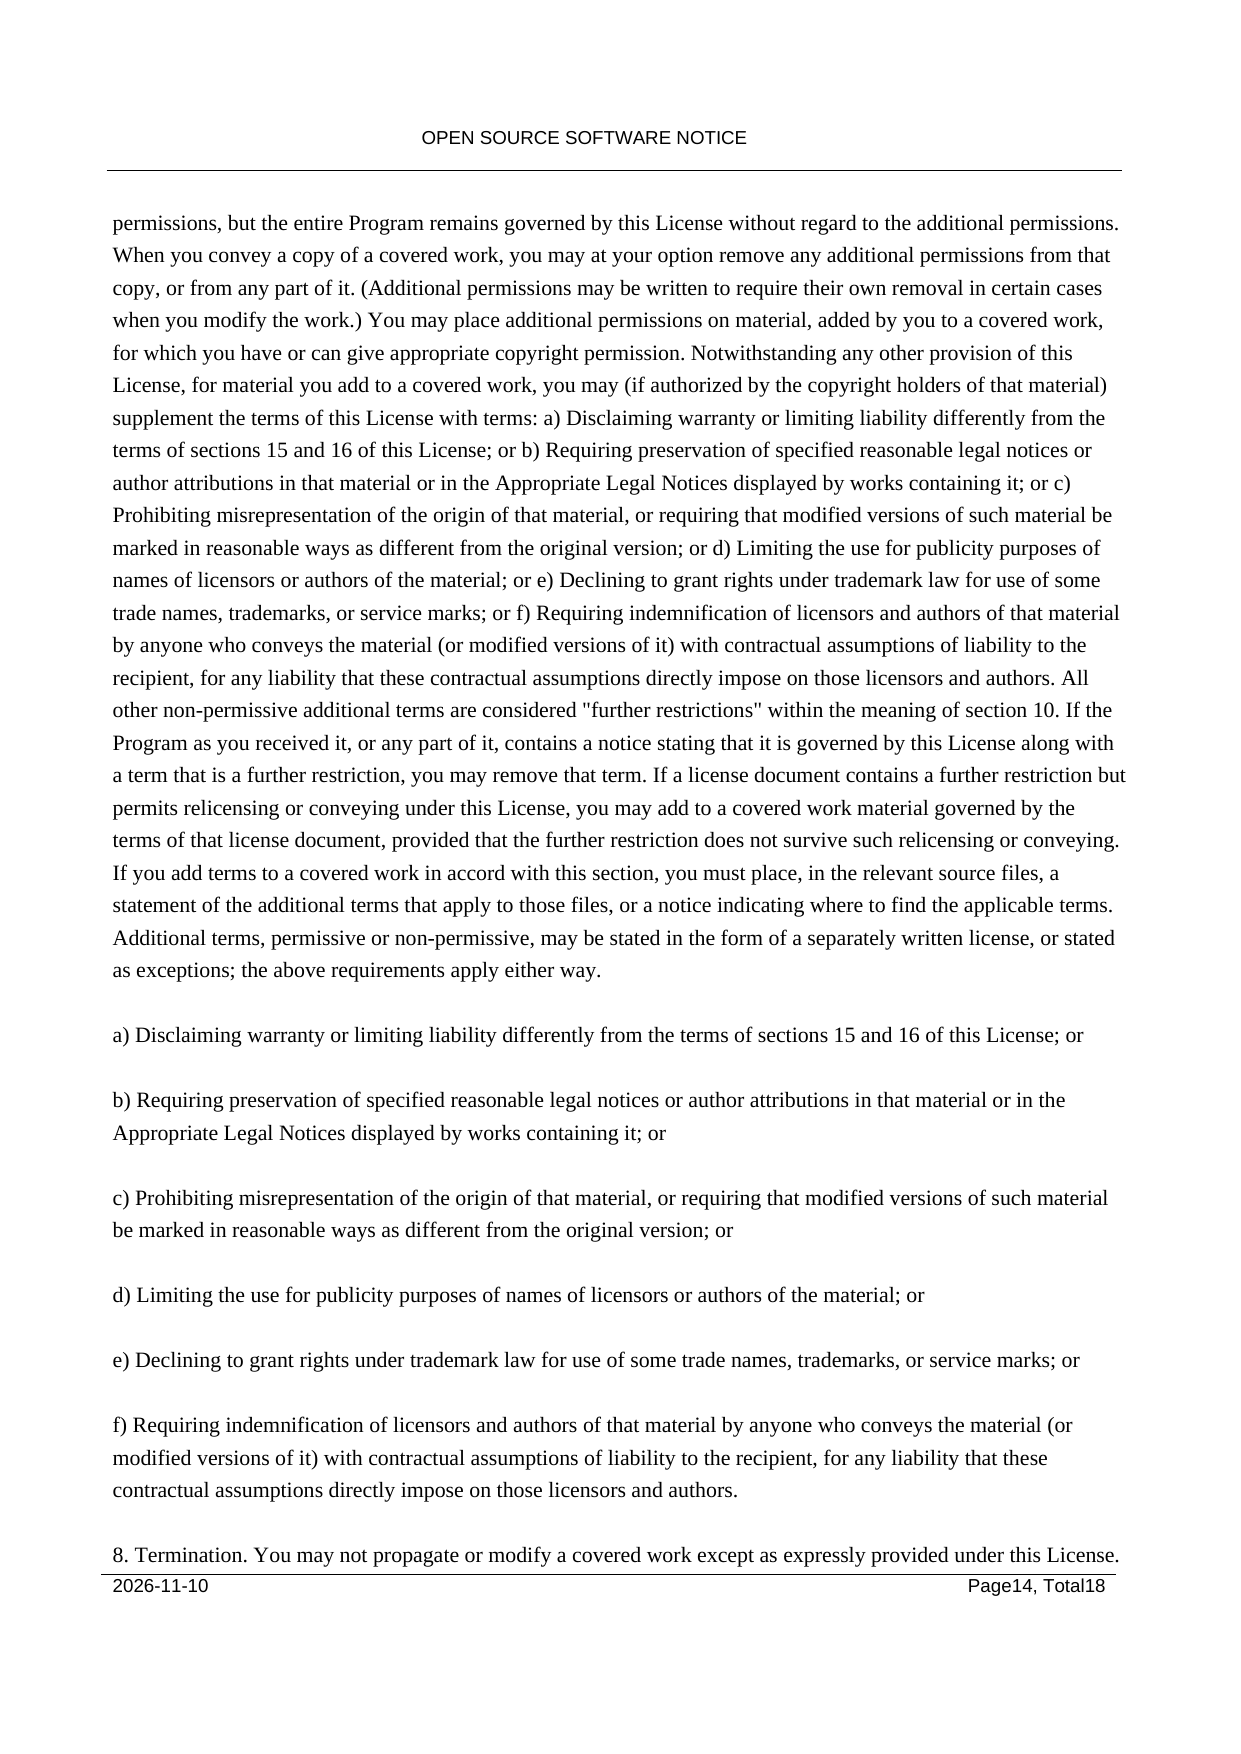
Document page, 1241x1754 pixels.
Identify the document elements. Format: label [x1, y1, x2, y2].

text [112, 206, 1128, 1571]
